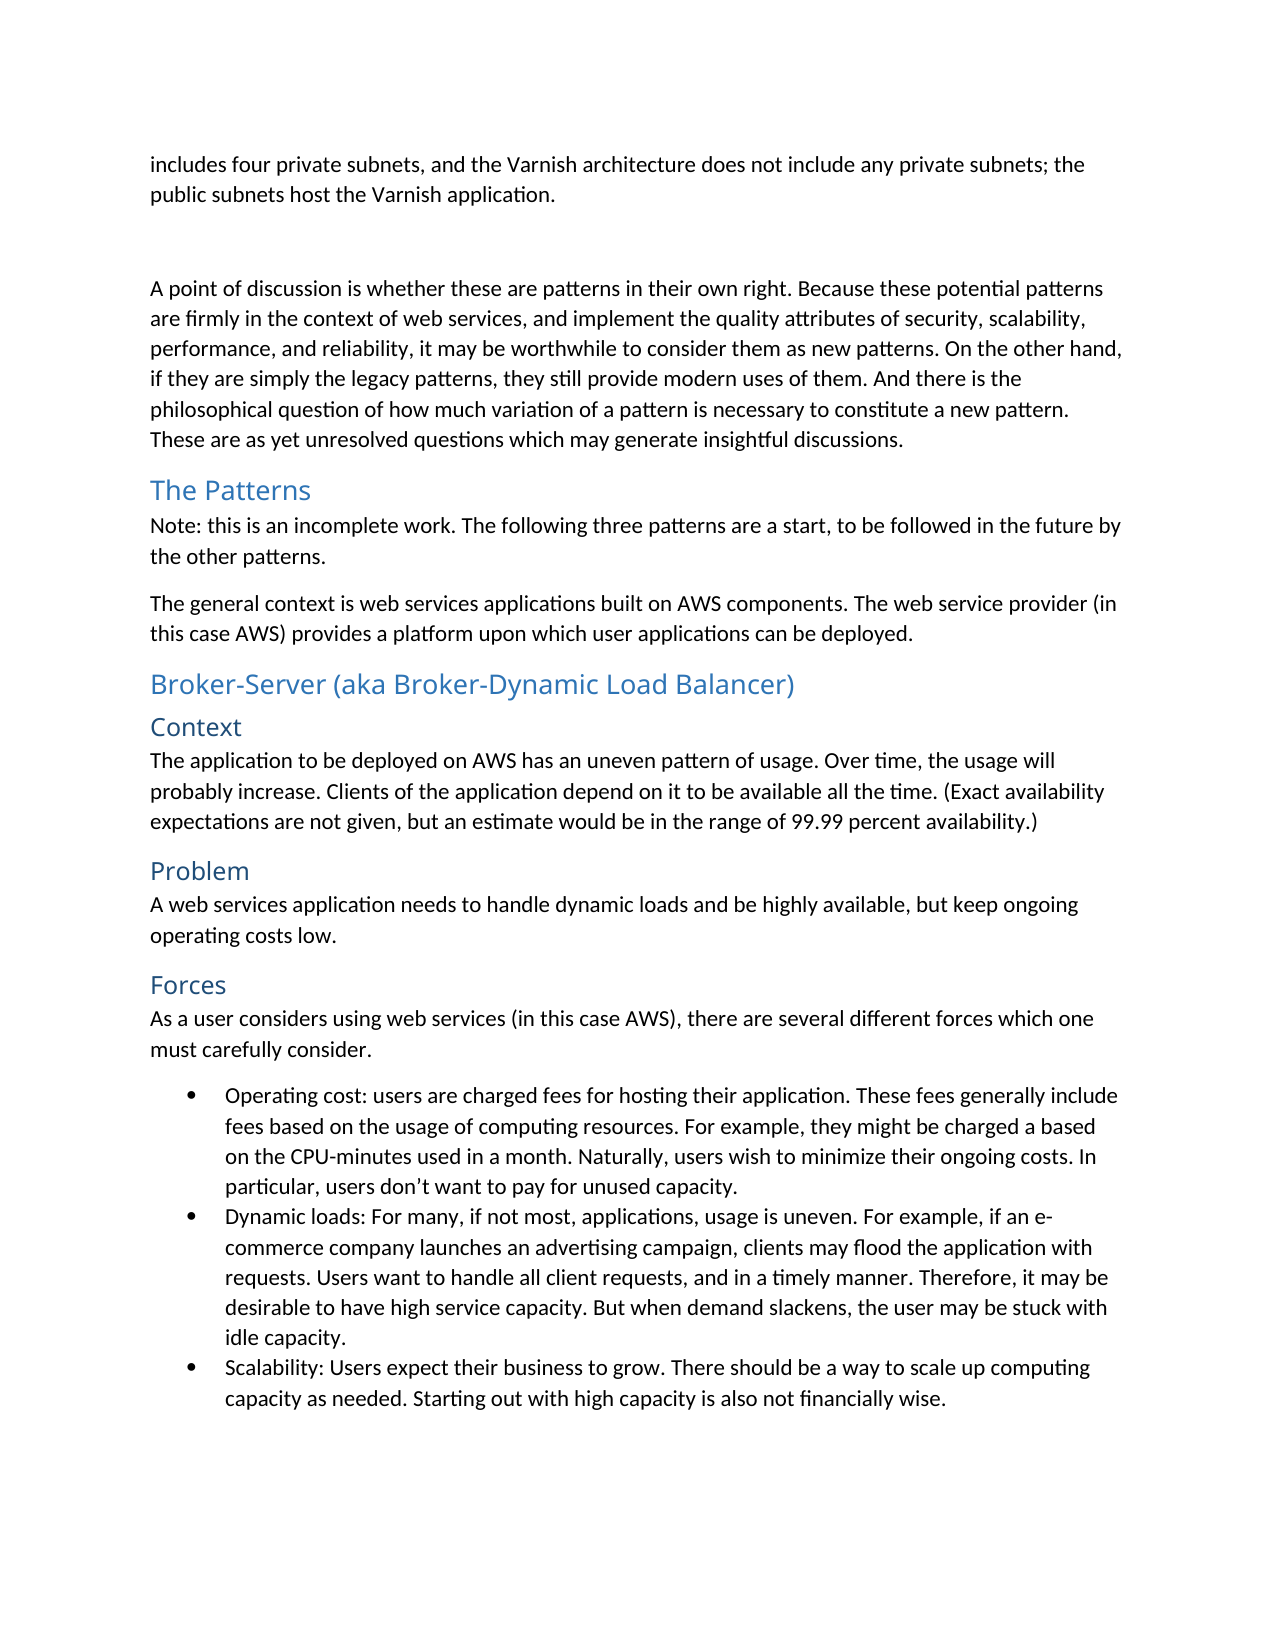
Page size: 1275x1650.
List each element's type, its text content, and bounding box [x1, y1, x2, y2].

text A point of discussion is whether these are patterns in their own right. Because these potential patterns are firmly in the context of web services, and implement the quality attributes of security, scalability, performance, and reliability, it may be worthwhile to consider them as new patterns. On the other hand, if they are simply the legacy patterns, they still provide modern uses of them. And there is the philosophical question of how much variation of a pattern is necessary to constitute a new pattern. These are as yet unresolved questions which may generate insightful discussions. [150, 274, 1125, 453]
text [150, 150, 1125, 208]
list Scalability: Users expect their business to grow. There should be a way to scale up computing capacity as needed. Starting out with high capacity is also not financially wise. [187, 1353, 1125, 1412]
text As a user considers using web services (in this case AWS), there are several different forces which one must carefully consider. [150, 1004, 1125, 1063]
subtitle The Patterns [150, 472, 1125, 509]
text Note: this is an incomplete work. The following three patterns are a start, to be followed in the future by the other patterns. [150, 512, 1125, 570]
list Dynamic loads: For many, if not most, applications, usage is uneven. For example, if an e-commerce company launches an advertising campaign, clients may flood the application with requests. Users want to handle all client requests, and in a timely manner. Therefore, it may be desirable to have high service capacity. But when demand slackens, the user may be stuck with idle capacity. [187, 1202, 1125, 1351]
subtitle Broker-Server (aka Broker-Dynamic Load Balancer) [150, 666, 1125, 703]
text A web services application needs to handle dynamic loads and be highly available, but keep ongoing operating costs low. [150, 891, 1125, 949]
subtitle Forces [150, 968, 1125, 1002]
subtitle Problem [150, 854, 1125, 888]
list Operating cost: users are charged fees for hosting their application. These fees generally include fees based on the usage of computing resources. For example, they might be charged a based on the CPU-minutes used in a month. Naturally, users wish to minimize their ongoing costs. In particular, users don’t want to pay for unused capacity. [187, 1082, 1125, 1200]
text The application to be deployed on AWS has an uneven pattern of usage. Over time, the usage will probably increase. Clients of the application depend on it to be available all the time. (Exact availability expectations are not given, but an estimate would be in the range of 99.99 percent availability.) [150, 747, 1125, 835]
subtitle Context [150, 710, 1125, 744]
text The general context is web services applications built on AWS components. The web service provider (in this case AWS) provides a platform upon which user applications can be deployed. [150, 589, 1125, 647]
